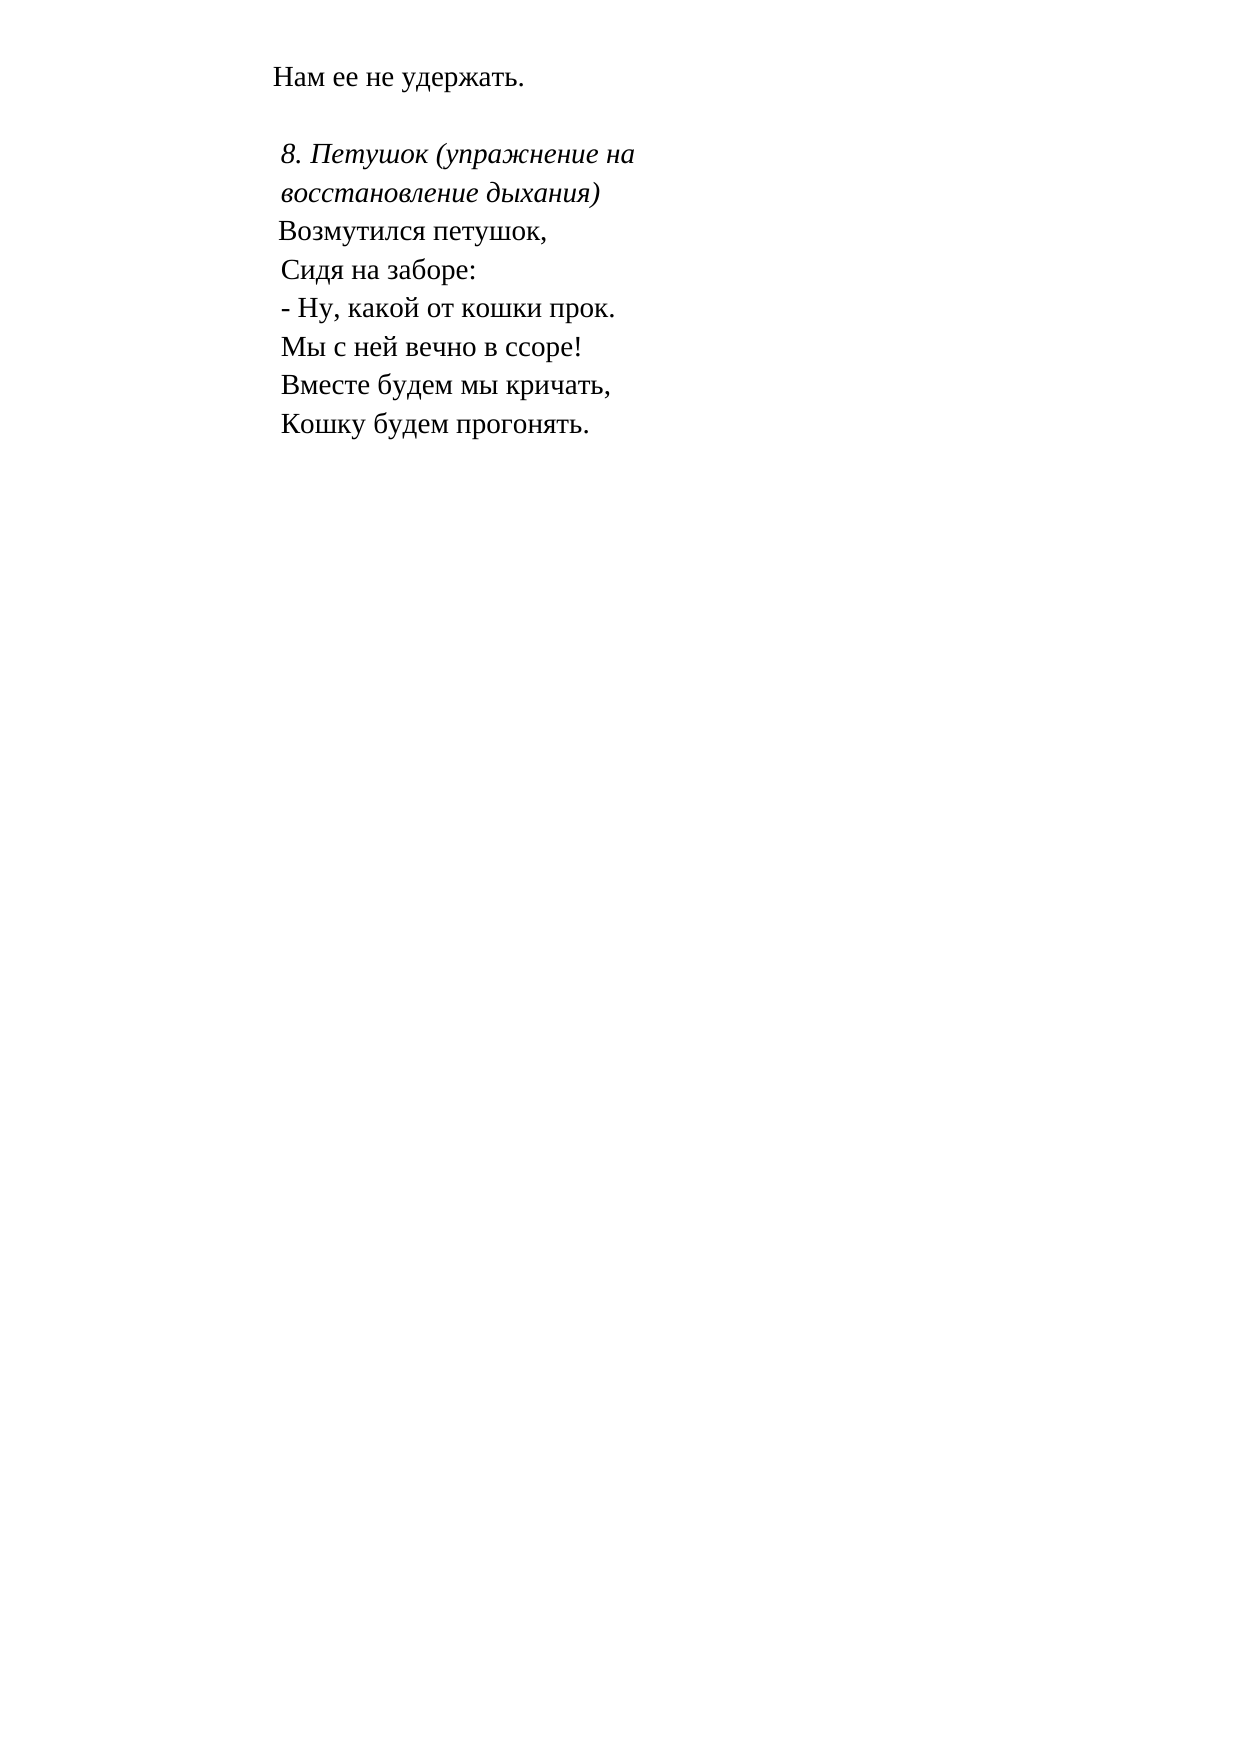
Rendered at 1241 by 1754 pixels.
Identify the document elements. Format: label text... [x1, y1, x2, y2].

text Нам ее не удержать. [273, 59, 1181, 93]
text Возмутился петушок, [59, 213, 1181, 247]
text - Ну, какой от кошки прок. [281, 290, 1181, 324]
text Вместе будем мы кричать, [281, 367, 1181, 401]
list Петушок (упражнение на [281, 136, 1181, 170]
text Сидя на заборе: [281, 252, 1181, 285]
list восстановление дыхания) [170, 175, 1181, 208]
text Кошку будем прогонять. [281, 406, 1181, 439]
text Мы с ней вечно в ссоре! [281, 329, 1181, 362]
